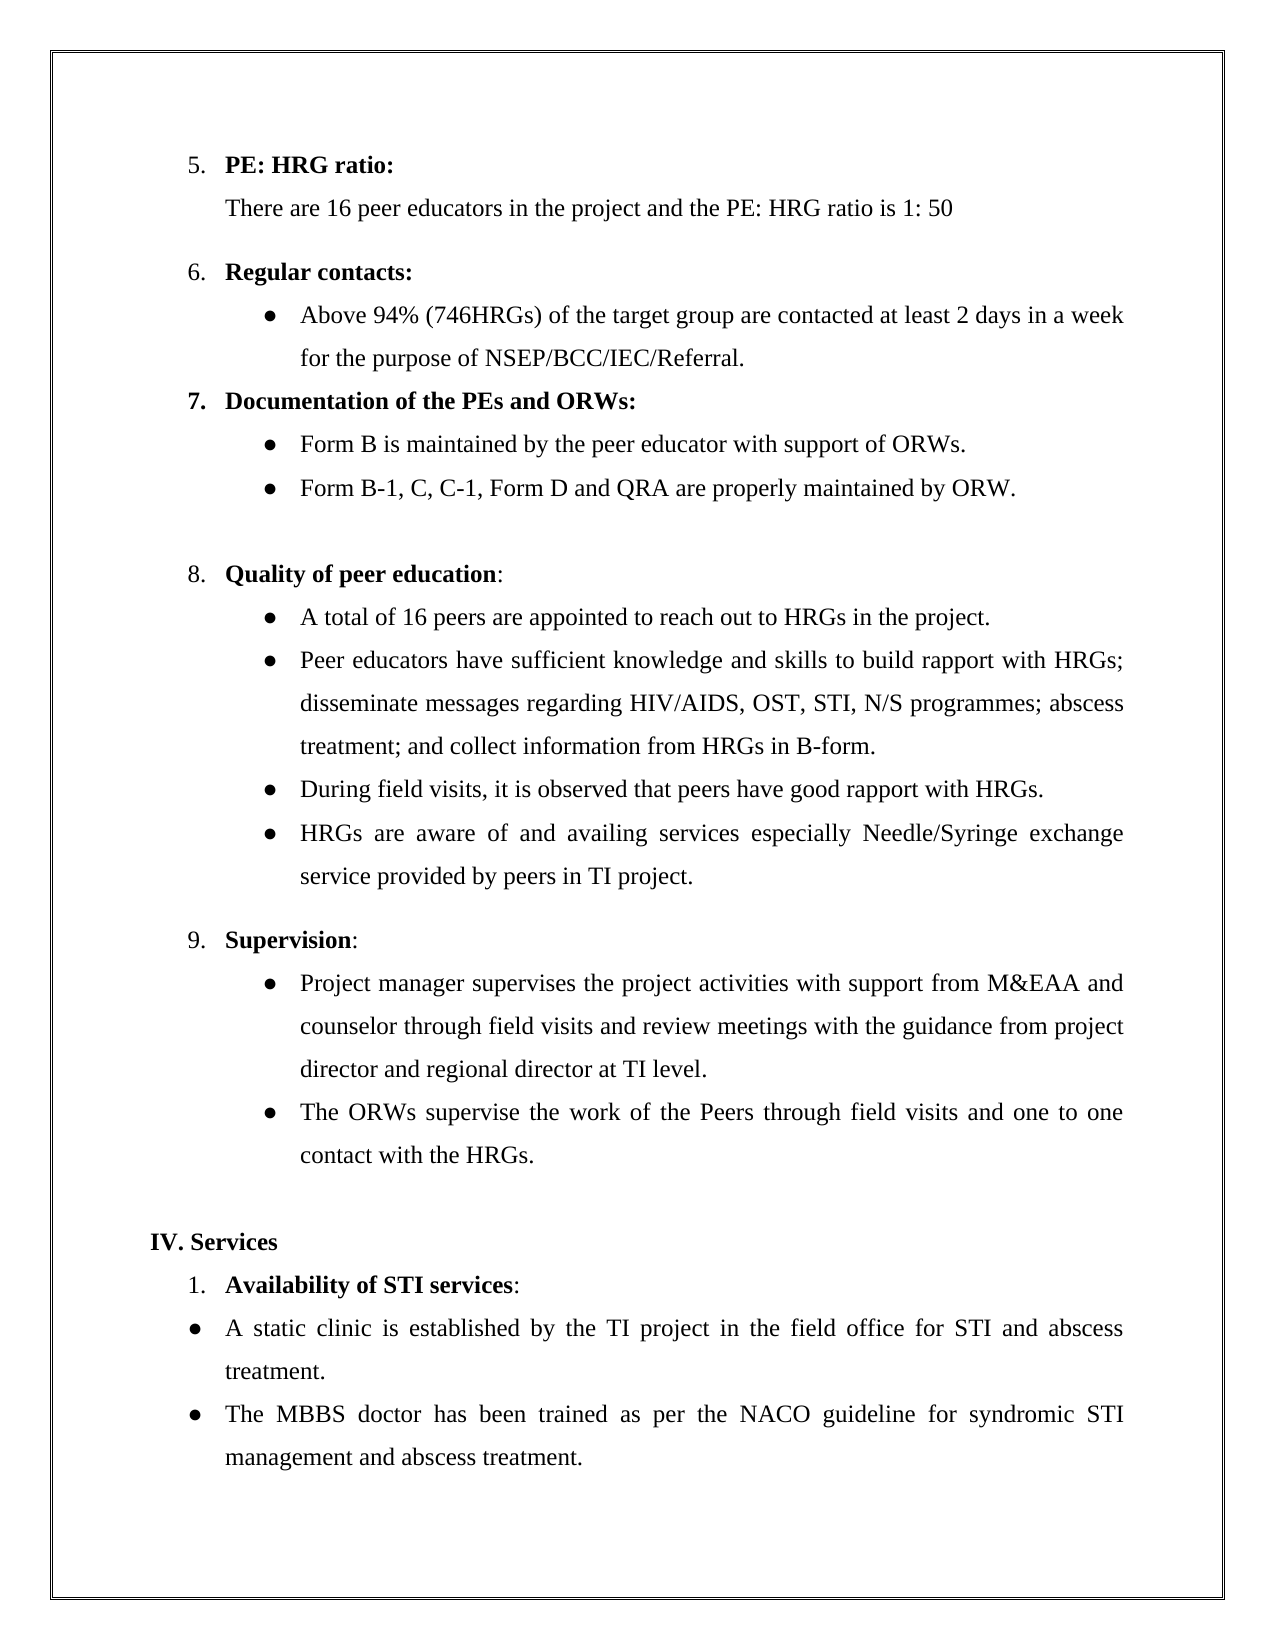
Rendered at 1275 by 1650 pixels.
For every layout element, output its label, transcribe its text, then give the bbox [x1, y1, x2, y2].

list A total of 16 peers are appointed to reach out to HRGs in the project. [262, 602, 1125, 631]
list Form B-1, C, C-1, Form D and QRA are properly maintained by ORW. [262, 473, 1125, 501]
list Regular contacts: [187, 257, 1125, 286]
list The ORWs supervise the work of the Peers through field visits and one to one contact with the HRGs. [262, 1097, 1125, 1169]
list Peer educators have sufficient knowledge and skills to build rapport with HRGs; disseminate messages regarding HIV/AIDS, OST, STI, N/S programmes; abscess treatment; and collect information from HRGs in B-form. [262, 645, 1125, 760]
list The MBBS doctor has been trained as per the NACO guideline for syndromic STI management and abscess treatment. [187, 1399, 1125, 1471]
text There are 16 peer educators in the project and the PE: HRG ratio is 1: 50 [225, 193, 1125, 222]
list Form B is maintained by the peer educator with support of ORWs. [262, 429, 1125, 458]
list Supervision: [187, 925, 1125, 953]
text IV. Services [150, 1227, 1125, 1255]
list Above 94% (746HRGs) of the target group are contacted at least 2 days in a week for the purpose of NSEP/BCC/IEC/Referral. [262, 300, 1125, 372]
list A static clinic is established by the TI project in the field office for STI and abscess treatment. [187, 1313, 1125, 1385]
list Availability of STI services: [187, 1270, 1125, 1298]
list Documentation of the PEs and ORWs: [187, 386, 1125, 415]
list HRGs are aware of and availing services especially Needle/Syringe exchange service provided by peers in TI project. [262, 818, 1125, 889]
list Project manager supervises the project activities with support from M&EAA and counselor through field visits and review meetings with the guidance from project director and regional director at TI level. [262, 968, 1125, 1083]
list PE: HRG ratio: [187, 150, 1125, 179]
list Quality of peer education: [187, 559, 1125, 588]
list During field visits, it is observed that peers have good rapport with HRGs. [262, 774, 1125, 803]
